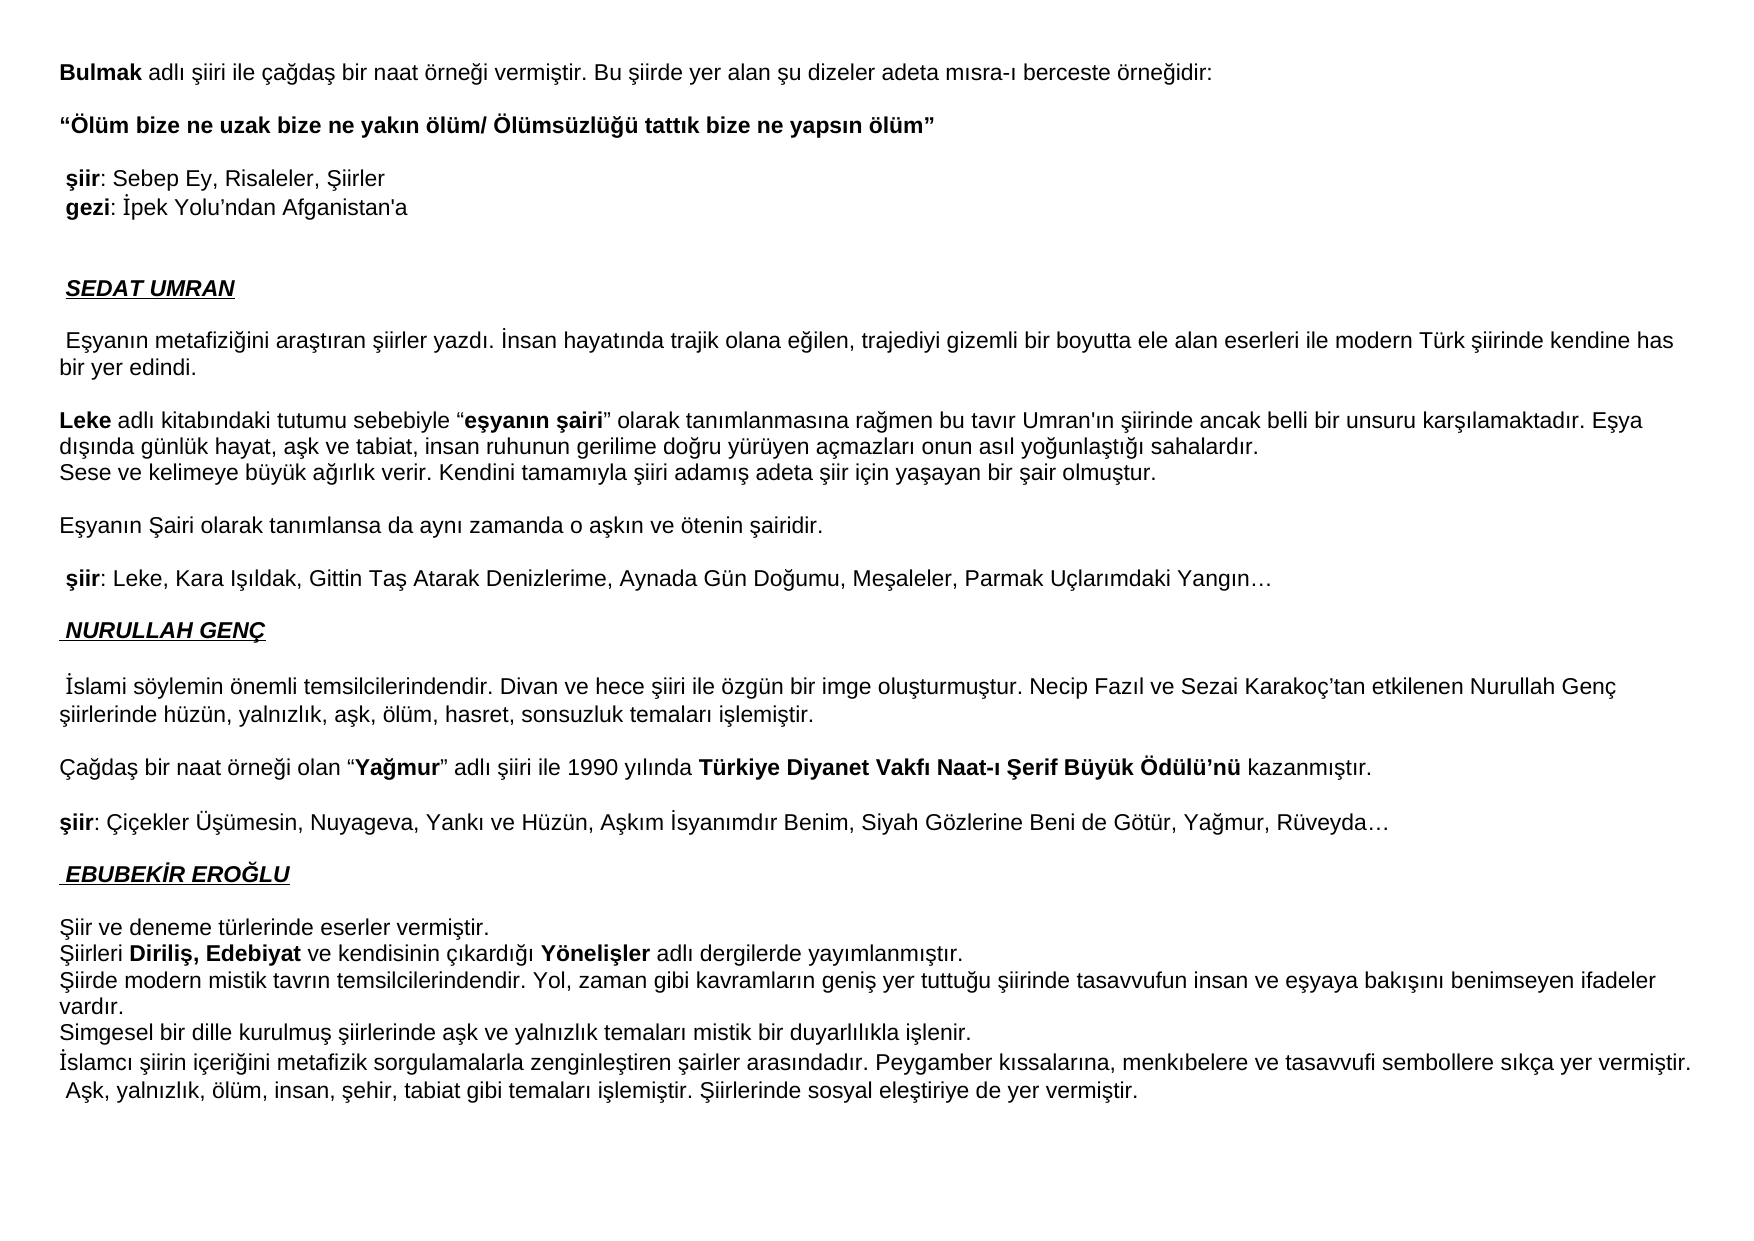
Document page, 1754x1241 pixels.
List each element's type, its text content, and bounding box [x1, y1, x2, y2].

text İslami söylemin önemli temsilcilerindendir. Divan ve hece şiiri ile özgün bir imge oluşturmuştur. Necip Fazıl ve Sezai Karakoç’tan etkilenen Nurullah Genç şiirlerinde hüzün, yalnızlık, aşk, ölüm, hasret, sonsuzluk temaları işlemiştir. [59, 670, 1695, 728]
text Sese ve kelimeye büyük ağırlık verir. Kendini tamamıyla şiiri adamış adeta şiir için yaşayan bir şair olmuştur. [59, 459, 1695, 486]
text “Ölüm bize ne uzak bize ne yakın ölüm/ Ölümsüzlüğü tattık bize ne yapsın ölüm” [59, 112, 1695, 138]
text şiir: Çiçekler Üşümesin, Nuyageva, Yankı ve Hüzün, Aşkım İsyanımdır Benim, Siyah Gözlerine Beni de Götür, Yağmur, Rüveyda… [59, 808, 1695, 835]
text Leke adlı kitabındaki tutumu sebebiyle “eşyanın şairi” olarak tanımlanmasına rağmen bu tavır Umran'ın şiirinde ancak belli bir unsuru karşılamaktadır. Eşya dışında günlük hayat, aşk ve tabiat, insan ruhunun gerilime doğru yürüyen açmazları onun asıl yoğunlaştığı sahalardır. [59, 407, 1695, 459]
text Şiirde modern mistik tavrın temsilcilerindendir. Yol, zaman gibi kavramların geniş yer tuttuğu şiirinde tasavvufun insan ve eşyaya bakışını benimseyen ifadeler vardır. [59, 967, 1695, 1019]
text NURULLAH GENÇ [59, 617, 1695, 644]
text İslamcı şiirin içeriğini metafizik sorgulamalarla zenginleştiren şairler arasındadır. Peygamber kıssalarına, menkıbelere ve tasavvufi sembollere sıkça yer vermiştir. [59, 1046, 1695, 1077]
text Aşk, yalnızlık, ölüm, insan, şehir, tabiat gibi temaları işlemiştir. Şiirlerinde sosyal eleştiriye de yer vermiştir. [59, 1077, 1695, 1103]
text Çağdaş bir naat örneği olan “Yağmur” adlı şiiri ile 1990 yılında Türkiye Diyanet Vakfı Naat-ı Şerif Büyük Ödülü’nü kazanmıştır. [59, 754, 1695, 780]
text Şiir ve deneme türlerinde eserler vermiştir. [59, 914, 1695, 940]
text Eşyanın metafiziğini araştıran şiirler yazdı. İnsan hayatında trajik olana eğilen, trajediyi gizemli bir boyutta ele alan eserleri ile modern Türk şiirinde kendine has bir yer edindi. [59, 327, 1695, 380]
text Simgesel bir dille kurulmuş şiirlerinde aşk ve yalnızlık temaları mistik bir duyarlılıkla işlenir. [59, 1019, 1695, 1046]
text SEDAT UMRAN [59, 275, 1695, 301]
text Eşyanın Şairi olarak tanımlansa da aynı zamanda o aşkın ve ötenin şairidir. [59, 512, 1695, 538]
text şiir: Leke, Kara Işıldak, Gittin Taş Atarak Denizlerime, Aynada Gün Doğumu, Meşaleler, Parmak Uçlarımdaki Yangın… [59, 565, 1695, 591]
text Bulmak adlı şiiri ile çağdaş bir naat örneği vermiştir. Bu şiirde yer alan şu dizeler adeta mısra-ı berceste örneğidir: [59, 59, 1695, 85]
text gezi: İpek Yolu’ndan Afganistan'a [59, 191, 1695, 222]
text şiir: Sebep Ey, Risaleler, Şiirler [59, 164, 1695, 191]
text Şiirleri Diriliş, Edebiyat ve kendisinin çıkardığı Yönelişler adlı dergilerde yayımlanmıştır. [59, 940, 1695, 967]
text EBUBEKİR EROĞLU [59, 861, 1695, 887]
